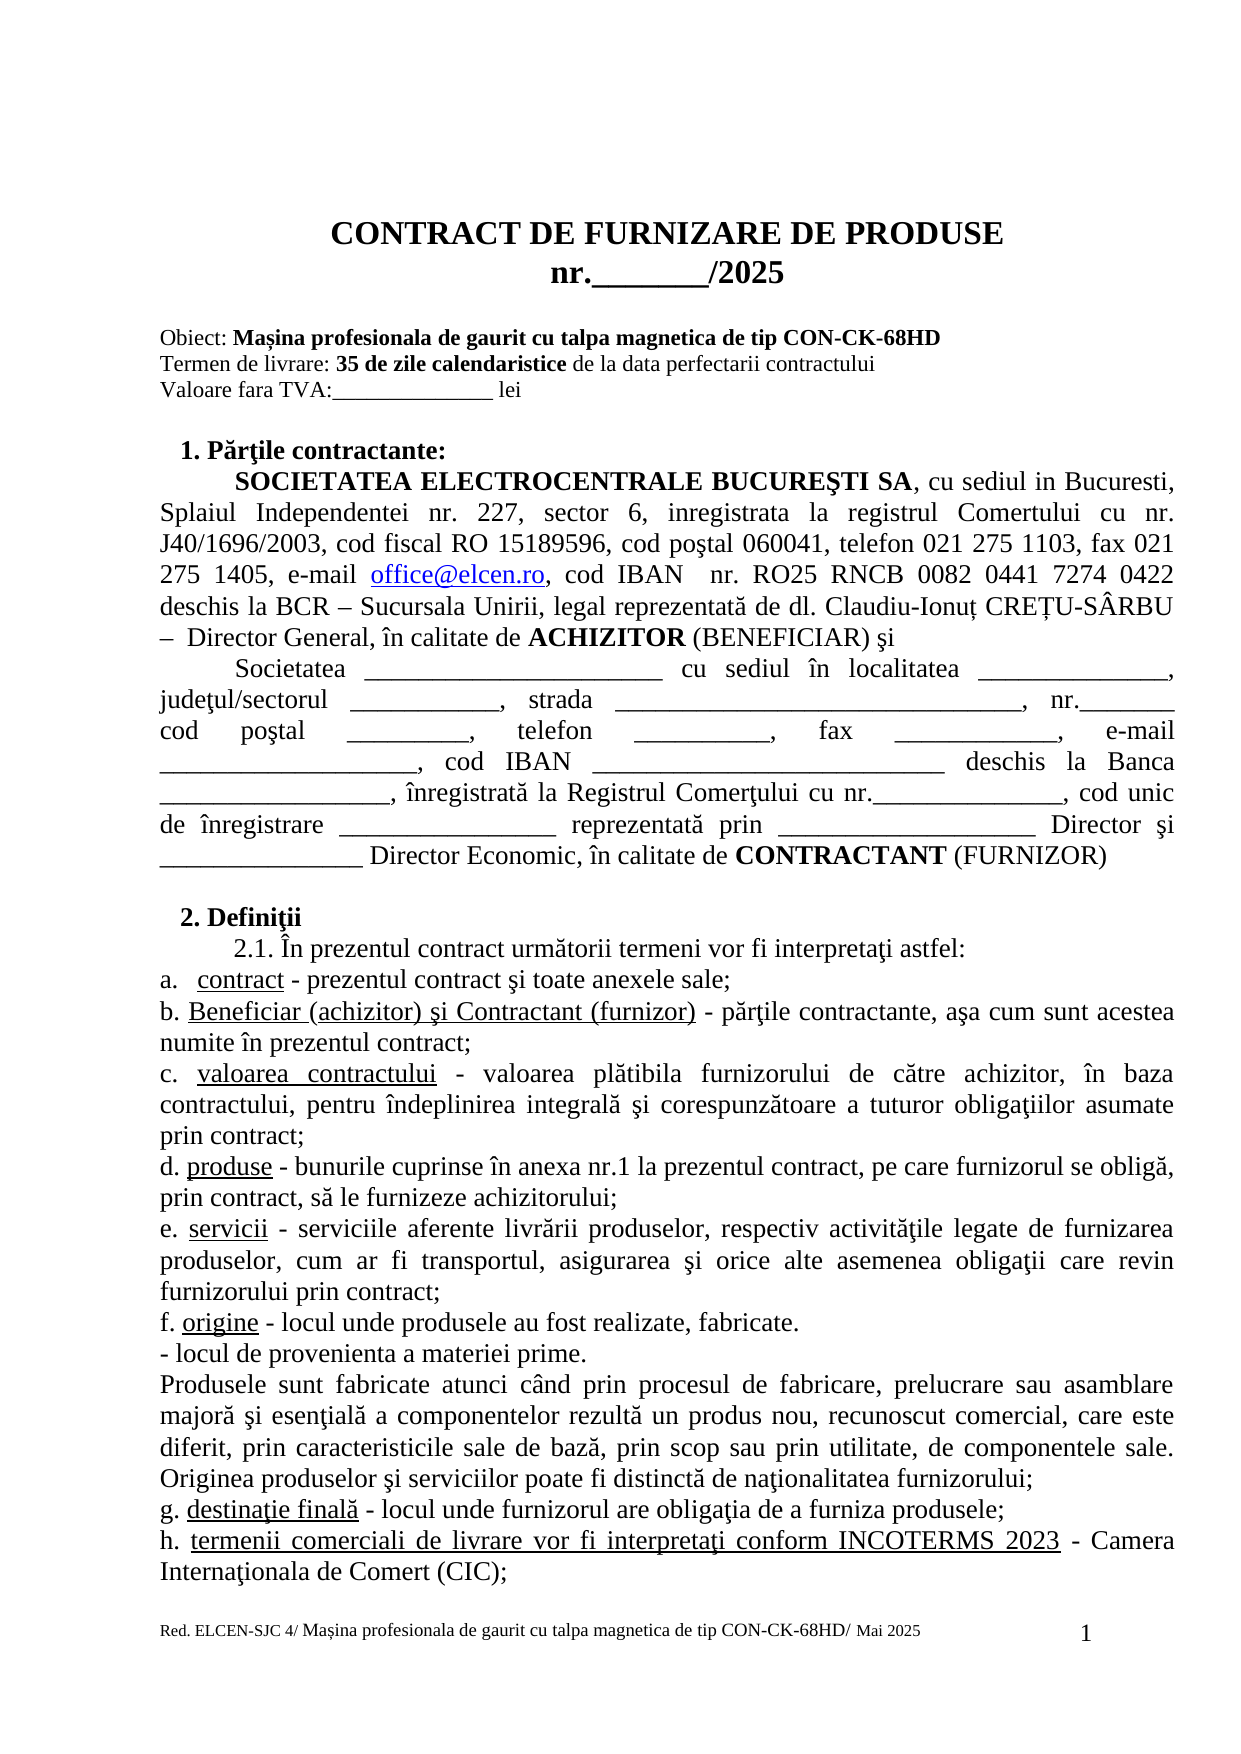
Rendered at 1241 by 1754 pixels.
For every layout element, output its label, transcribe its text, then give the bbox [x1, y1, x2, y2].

text Produsele sunt fabricate atunci când prin procesul de fabricare, prelucrare sau asamblare majoră şi esenţială a componentelor rezultă un produs nou, recunoscut comercial, care este diferit, prin caracteristicile sale de bază, prin scop sau prin utilitate, de componentele sale. Originea produselor şi serviciilor poate fi distinctă de naţionalitatea furnizorului; [159, 1368, 1175, 1493]
text e. servicii - serviciile aferente livrării produselor, respectiv activităţile legate de furnizarea produselor, cum ar fi transportul, asigurarea şi orice alte asemenea obligaţii care revin furnizorului prin contract; [159, 1213, 1175, 1306]
text CONTRACT DE FURNIZARE DE PRODUSE nr._______/2025 [159, 213, 1175, 290]
text Obiect: Mașina profesionala de gaurit cu talpa magnetica de tip CON-CK-68HD [159, 324, 1175, 350]
text - locul de provenienta a materiei prime. [159, 1337, 1175, 1368]
text 2. Definiţii [159, 901, 1175, 932]
text SOCIETATEA ELECTROCENTRALE BUCUREŞTI SA, cu sediul in Bucuresti, Splaiul Independentei nr. 227, sector 6, inregistrata la registrul Comertului cu nr. J40/1696/2003, cod fiscal RO 15189596, cod poştal 060041, telefon 021 275 1103, fax 021 275 1405, e-mail office@elcen.ro, cod IBAN nr. RO25 RNCB 0082 0441 7274 0422 deschis la BCR – Sucursala Unirii, legal reprezentată de dl. Claudiu-Ionuț CREȚU-SÂRBU – Director General, în calitate de ACHIZITOR (BENEFICIAR) şi [159, 465, 1175, 652]
text Valoare fara TVA:______________ lei [159, 376, 1175, 403]
text d. produse - bunurile cuprinse în anexa nr.1 la prezentul contract, pe care furnizorul se obligă, prin contract, să le furnizeze achizitorului; [159, 1150, 1175, 1213]
text Societatea ______________________ cu sediul în localitatea ______________, judeţul/sectorul ___________, strada ______________________________, nr._______ cod poştal _________, telefon __________, fax ____________, e-mail ___________________, cod IBAN __________________________ deschis la Banca _________________, înregistrată la Registrul Comerţului cu nr.______________, cod unic de înregistrare ________________ reprezentată prin ___________________ Director şi _______________ Director Economic, în calitate de CONTRACTANT (FURNIZOR) [159, 652, 1175, 870]
text h. termenii comerciali de livrare vor fi interpretaţi conform INCOTERMS 2023 - Camera Internaţionala de Comert (CIC); [159, 1524, 1175, 1586]
list contract - prezentul contract şi toate anexele sale; [159, 963, 1175, 994]
text f. origine - locul unde produsele au fost realizate, fabricate. [159, 1306, 1175, 1337]
text b. Beneficiar (achizitor) şi Contractant (furnizor) - părţile contractante, aşa cum sunt acestea numite în prezentul contract; [159, 994, 1175, 1057]
text 2.1. În prezentul contract următorii termeni vor fi interpretaţi astfel: [159, 932, 1175, 963]
text c. valoarea contractului - valoarea plătibila furnizorului de către achizitor, în baza contractului, pentru îndeplinirea integrală şi corespunzătoare a tuturor obligaţiilor asumate prin contract; [159, 1057, 1175, 1150]
text 1. Părţile contractante: [159, 434, 1175, 465]
text Termen de livrare: 35 de zile calendaristice de la data perfectarii contractului [159, 350, 1175, 376]
text g. destinaţie finală - locul unde furnizorul are obligaţia de a furniza produsele; [159, 1493, 1175, 1524]
